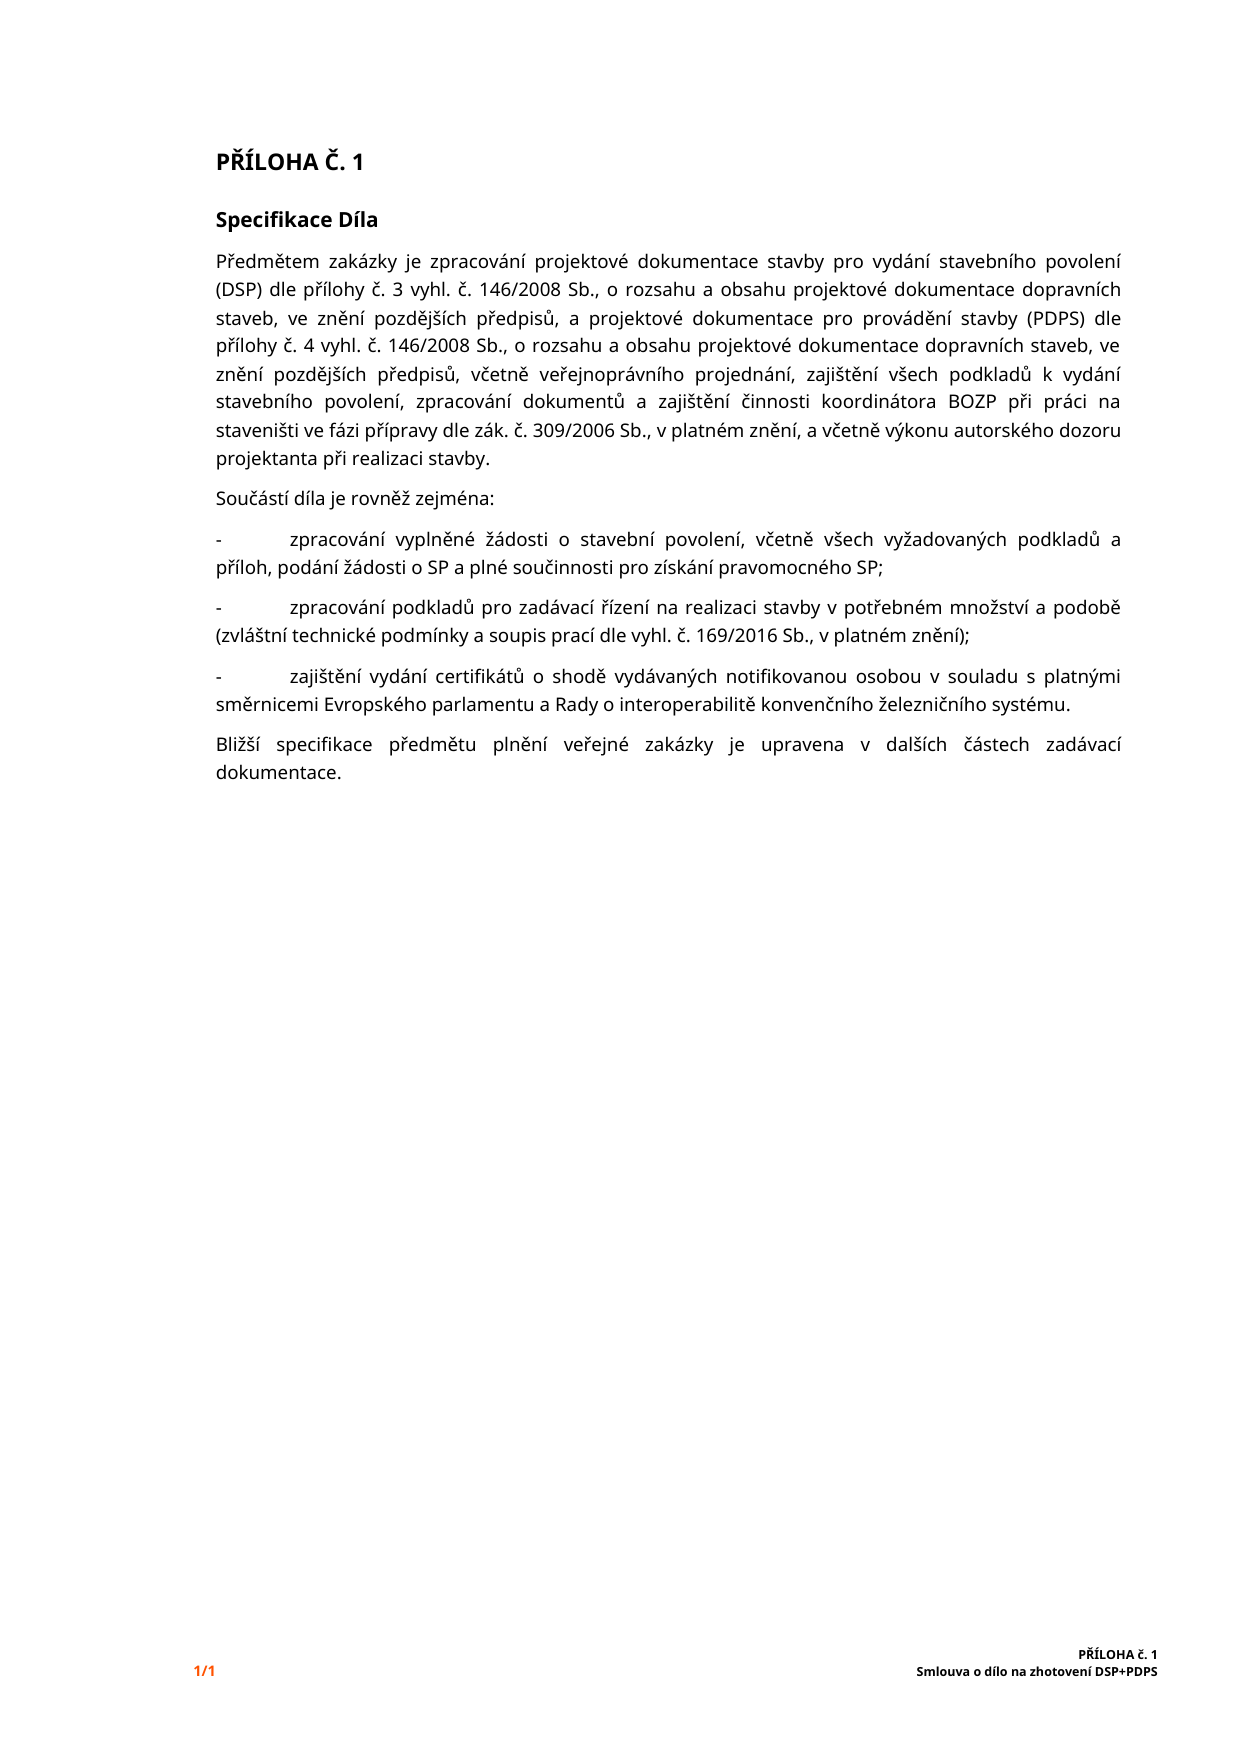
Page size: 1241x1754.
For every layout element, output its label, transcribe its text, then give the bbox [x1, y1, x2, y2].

text Bližší specifikace předmětu plnění veřejné zakázky je upravena v dalších částech zadávací dokumentace. [216, 732, 1122, 785]
text - zajištění vydání certifikátů o shodě vydávaných notifikovanou osobou v souladu s platnými směrnicemi Evropského parlamentu a Rady o interoperabilitě konvenčního železničního systému. [216, 663, 1122, 717]
text - zpracování vyplněné žádosti o stavební povolení, včetně všech vyžadovaných podkladů a příloh, podání žádosti o SP a plné součinnosti pro získání pravomocného SP; [216, 526, 1122, 579]
text Příloha č. 1 [216, 146, 1122, 177]
text Součástí díla je rovněž zejména: [216, 485, 1122, 511]
text Specifikace Díla [216, 205, 1122, 233]
text Předmětem zakázky je zpracování projektové dokumentace stavby pro vydání stavebního povolení (DSP) dle přílohy č. 3 vyhl. č. 146/2008 Sb., o rozsahu a obsahu projektové dokumentace dopravních staveb, ve znění pozdějších předpisů, a projektové dokumentace pro provádění stavby (PDPS) dle přílohy č. 4 vyhl. č. 146/2008 Sb., o rozsahu a obsahu projektové dokumentace dopravních staveb, ve znění pozdějších předpisů, včetně veřejnoprávního projednání, zajištění všech podkladů k vydání stavebního povolení, zpracování dokumentů a zajištění činnosti koordinátora BOZP při práci na staveništi ve fázi přípravy dle zák. č. 309/2006 Sb., v platném znění, a včetně výkonu autorského dozoru projektanta při realizaci stavby. [216, 249, 1122, 470]
text - zpracování podkladů pro zadávací řízení na realizaci stavby v potřebném množství a podobě (zvláštní technické podmínky a soupis prací dle vyhl. č. 169/2016 Sb., v platném znění); [216, 594, 1122, 648]
